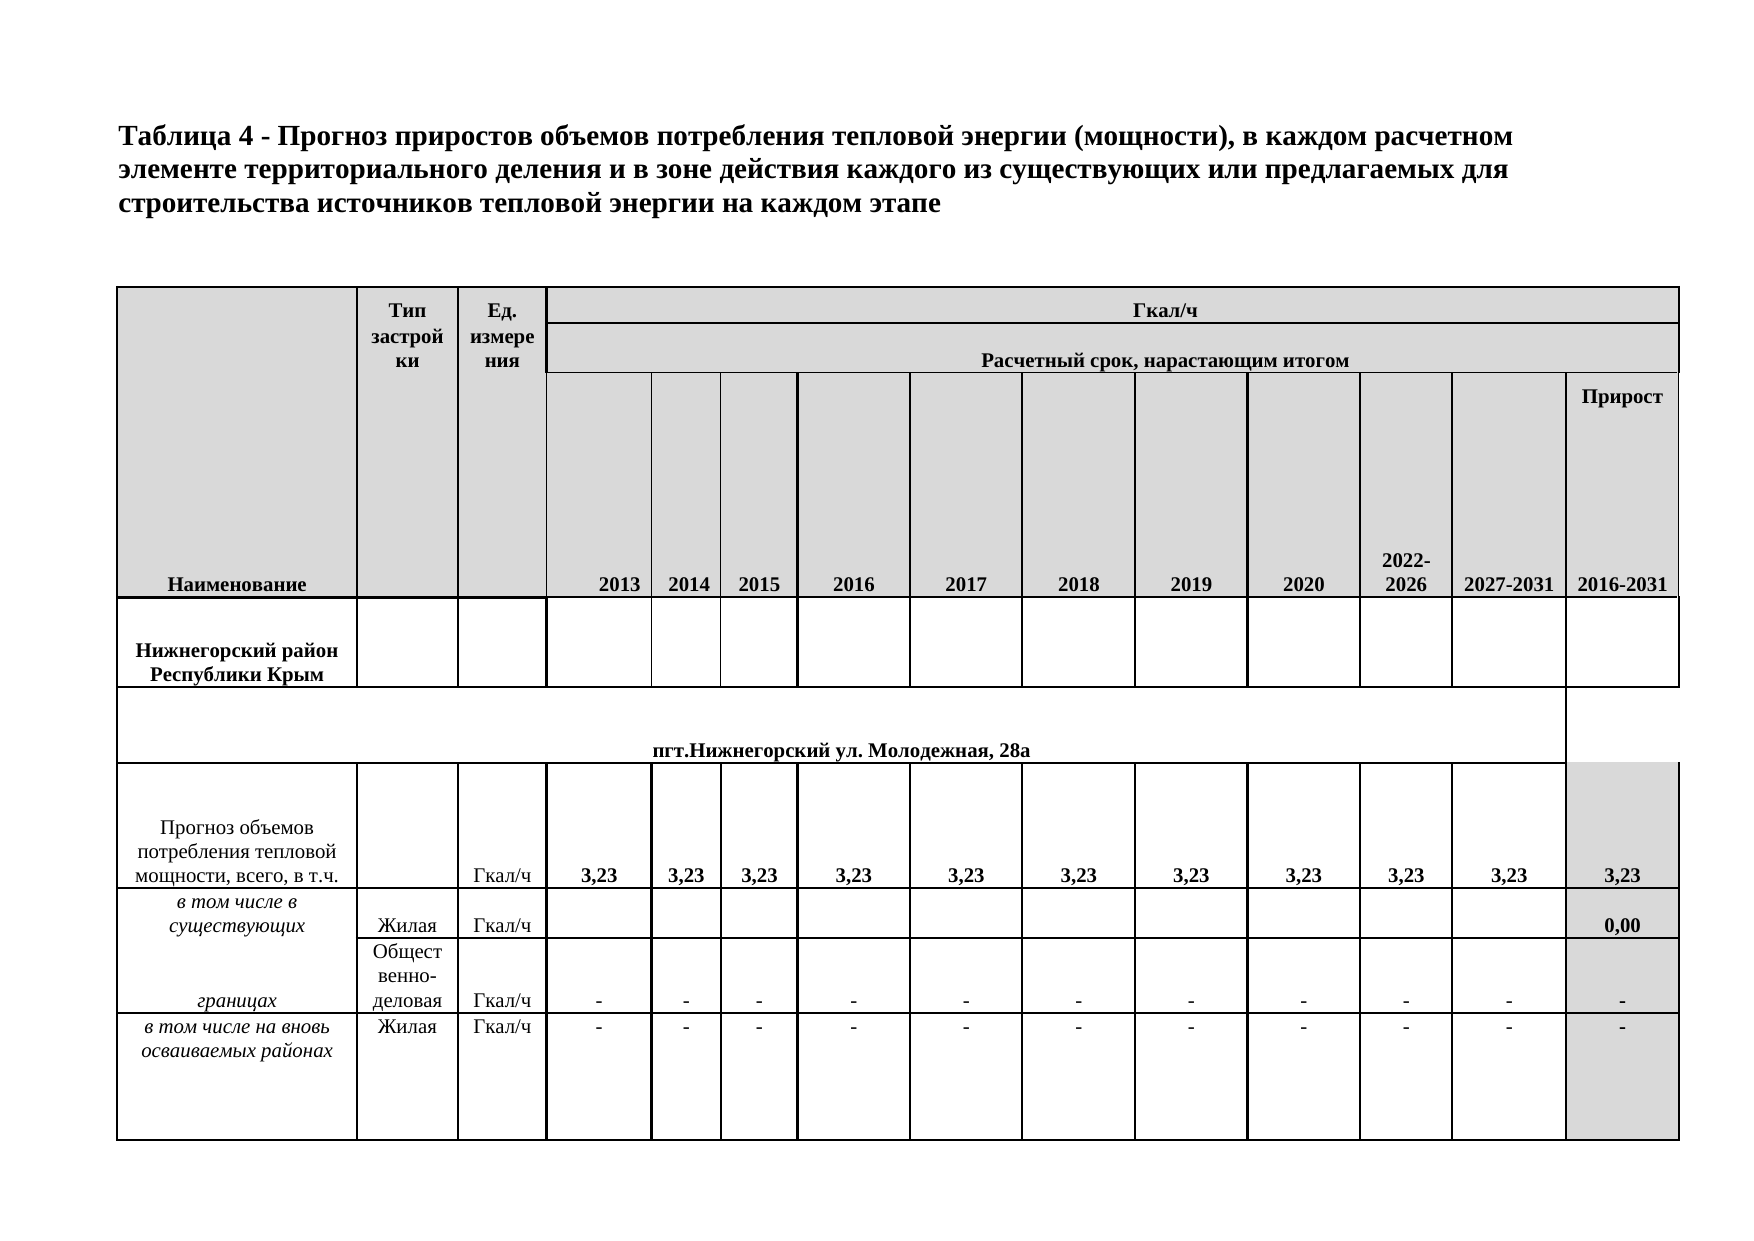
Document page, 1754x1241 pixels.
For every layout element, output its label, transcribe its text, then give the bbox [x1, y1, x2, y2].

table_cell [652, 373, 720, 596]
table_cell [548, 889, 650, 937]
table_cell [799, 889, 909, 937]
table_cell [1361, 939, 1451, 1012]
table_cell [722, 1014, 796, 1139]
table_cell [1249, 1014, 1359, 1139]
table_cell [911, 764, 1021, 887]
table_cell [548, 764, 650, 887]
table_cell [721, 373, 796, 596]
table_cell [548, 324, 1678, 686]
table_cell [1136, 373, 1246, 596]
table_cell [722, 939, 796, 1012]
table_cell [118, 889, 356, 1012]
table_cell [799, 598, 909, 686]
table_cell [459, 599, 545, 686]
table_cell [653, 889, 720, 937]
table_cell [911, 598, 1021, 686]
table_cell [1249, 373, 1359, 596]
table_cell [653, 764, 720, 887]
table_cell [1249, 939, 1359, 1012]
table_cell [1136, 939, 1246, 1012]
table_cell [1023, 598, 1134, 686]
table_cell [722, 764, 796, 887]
table_header Гкал/ч [651, 288, 1678, 322]
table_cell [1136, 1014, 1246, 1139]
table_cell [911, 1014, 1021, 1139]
text Таблица 6 - Прогноз приростов объемов потребления тепловой энергии (мощности), в каждом расчетном элементе территориального деления и в зоне действия каждого из существующих или предлагаемых для строительства источников тепловой энергии на каждом этапе [118, 118, 1636, 219]
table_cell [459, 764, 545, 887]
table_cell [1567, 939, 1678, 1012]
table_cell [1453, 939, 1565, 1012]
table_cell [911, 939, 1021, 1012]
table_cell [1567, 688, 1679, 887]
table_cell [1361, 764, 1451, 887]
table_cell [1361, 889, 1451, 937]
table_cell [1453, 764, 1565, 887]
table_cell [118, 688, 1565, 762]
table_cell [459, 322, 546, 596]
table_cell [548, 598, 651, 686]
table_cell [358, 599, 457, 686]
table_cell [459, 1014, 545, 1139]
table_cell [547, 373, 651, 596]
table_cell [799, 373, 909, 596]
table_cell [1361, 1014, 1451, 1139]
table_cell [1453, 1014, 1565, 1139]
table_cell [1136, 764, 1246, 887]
table_header Наименование [118, 288, 356, 596]
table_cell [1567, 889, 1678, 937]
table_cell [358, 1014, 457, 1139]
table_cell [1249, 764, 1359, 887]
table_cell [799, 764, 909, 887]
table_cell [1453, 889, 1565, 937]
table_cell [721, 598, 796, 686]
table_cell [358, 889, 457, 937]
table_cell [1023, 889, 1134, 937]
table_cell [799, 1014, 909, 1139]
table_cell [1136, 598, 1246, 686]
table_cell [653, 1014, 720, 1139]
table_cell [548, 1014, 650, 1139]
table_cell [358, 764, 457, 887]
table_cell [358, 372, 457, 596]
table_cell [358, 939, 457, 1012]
table_header Ед. [459, 288, 545, 322]
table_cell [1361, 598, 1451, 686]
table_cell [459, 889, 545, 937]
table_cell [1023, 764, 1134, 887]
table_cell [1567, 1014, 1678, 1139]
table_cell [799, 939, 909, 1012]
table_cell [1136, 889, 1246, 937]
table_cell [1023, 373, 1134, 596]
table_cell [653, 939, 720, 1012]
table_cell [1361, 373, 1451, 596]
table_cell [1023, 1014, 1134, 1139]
table_header [548, 288, 651, 322]
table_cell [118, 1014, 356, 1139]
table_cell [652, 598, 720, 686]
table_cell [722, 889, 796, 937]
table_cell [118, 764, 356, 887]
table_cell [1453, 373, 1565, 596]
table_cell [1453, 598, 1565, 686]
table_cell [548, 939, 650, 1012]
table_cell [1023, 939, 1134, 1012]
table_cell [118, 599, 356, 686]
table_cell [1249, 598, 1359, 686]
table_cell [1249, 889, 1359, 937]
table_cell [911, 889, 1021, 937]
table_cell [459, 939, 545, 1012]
table_header Тип [358, 288, 457, 322]
table_cell застройки [358, 322, 457, 372]
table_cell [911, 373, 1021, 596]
